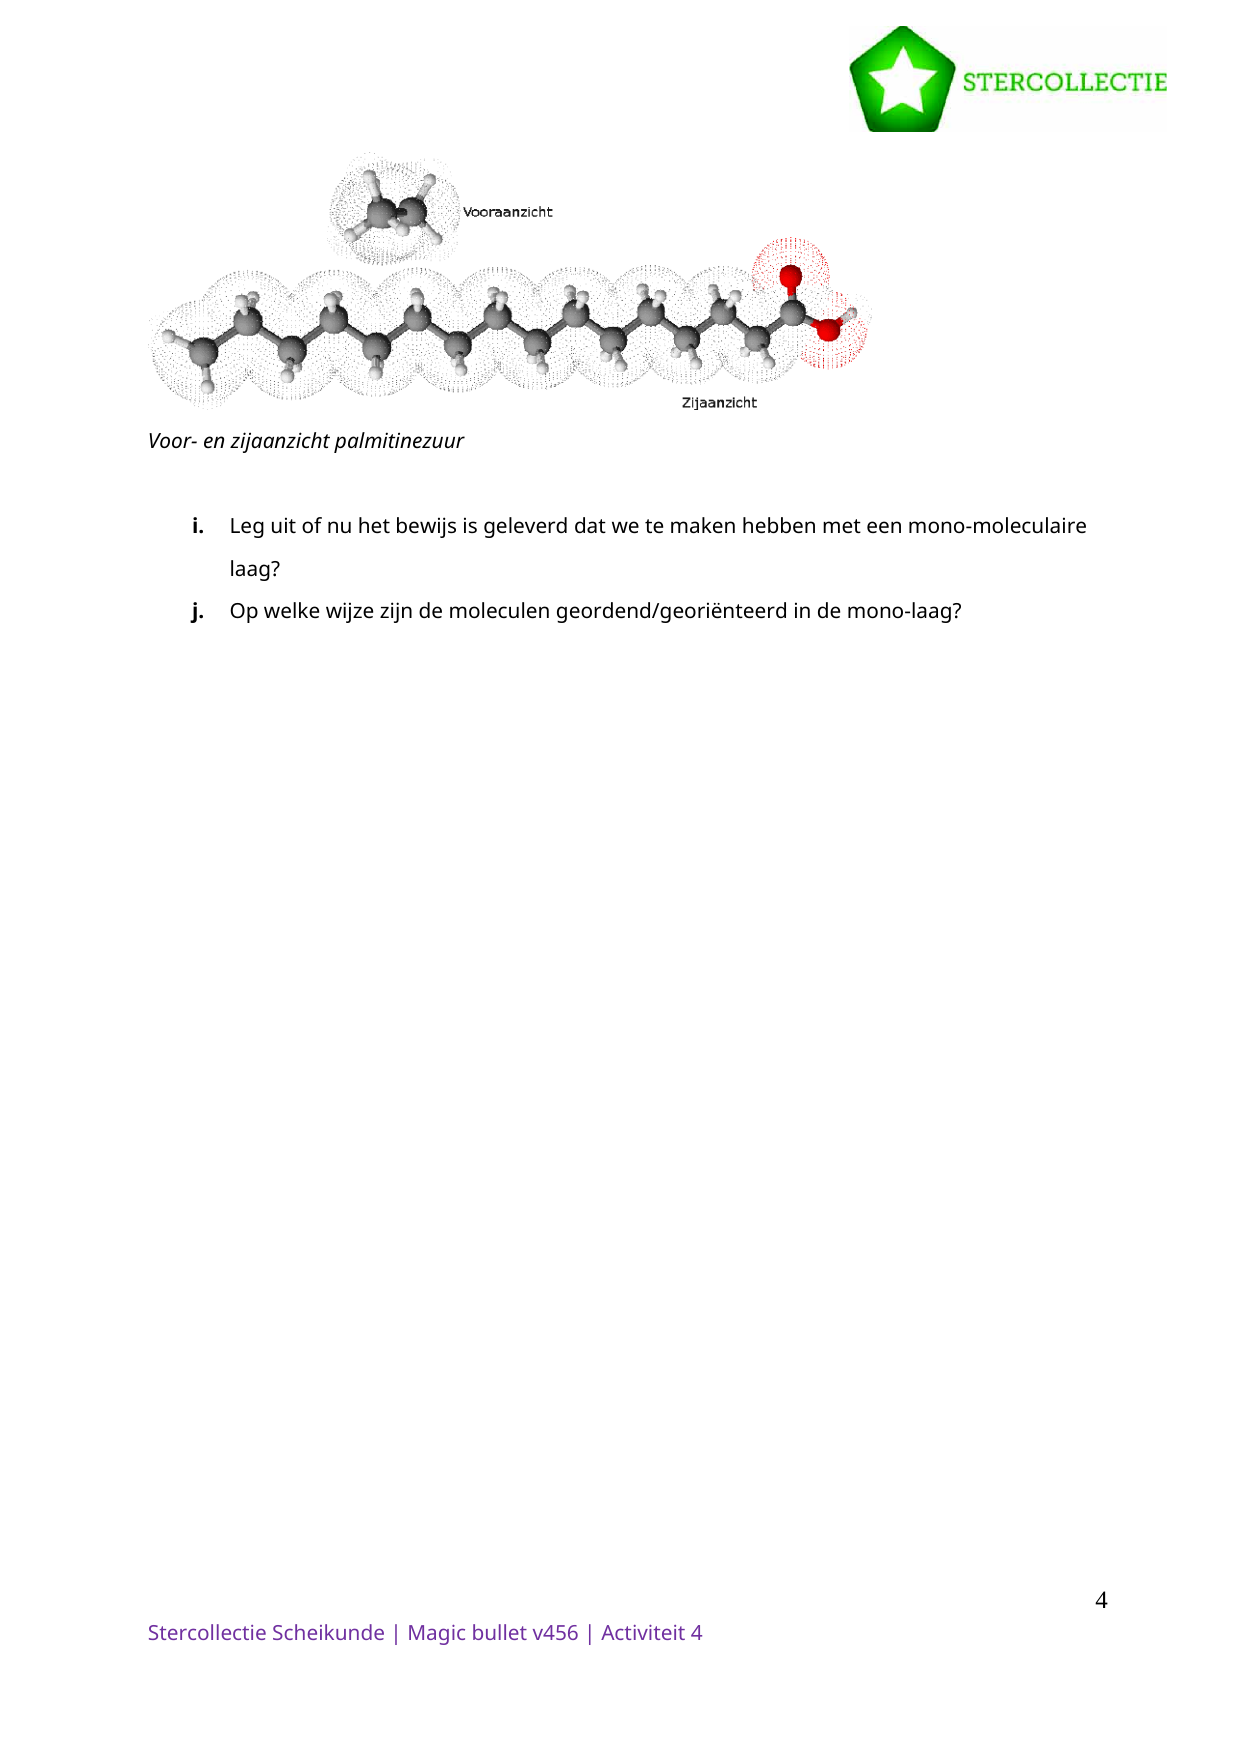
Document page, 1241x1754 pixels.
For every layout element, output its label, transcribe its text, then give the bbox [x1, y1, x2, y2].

picture [849, 26, 1167, 132]
picture [147, 147, 873, 412]
list Op welke wijze zijn de moleculen geordend/georiënteerd in de mono-laag? [192, 596, 1107, 625]
list Leg uit of nu het bewijs is geleverd dat we te maken hebben met een mono-moleculaire laag? [192, 511, 1107, 582]
text Voor- en zijaanzicht palmitinezuur [148, 426, 1107, 454]
